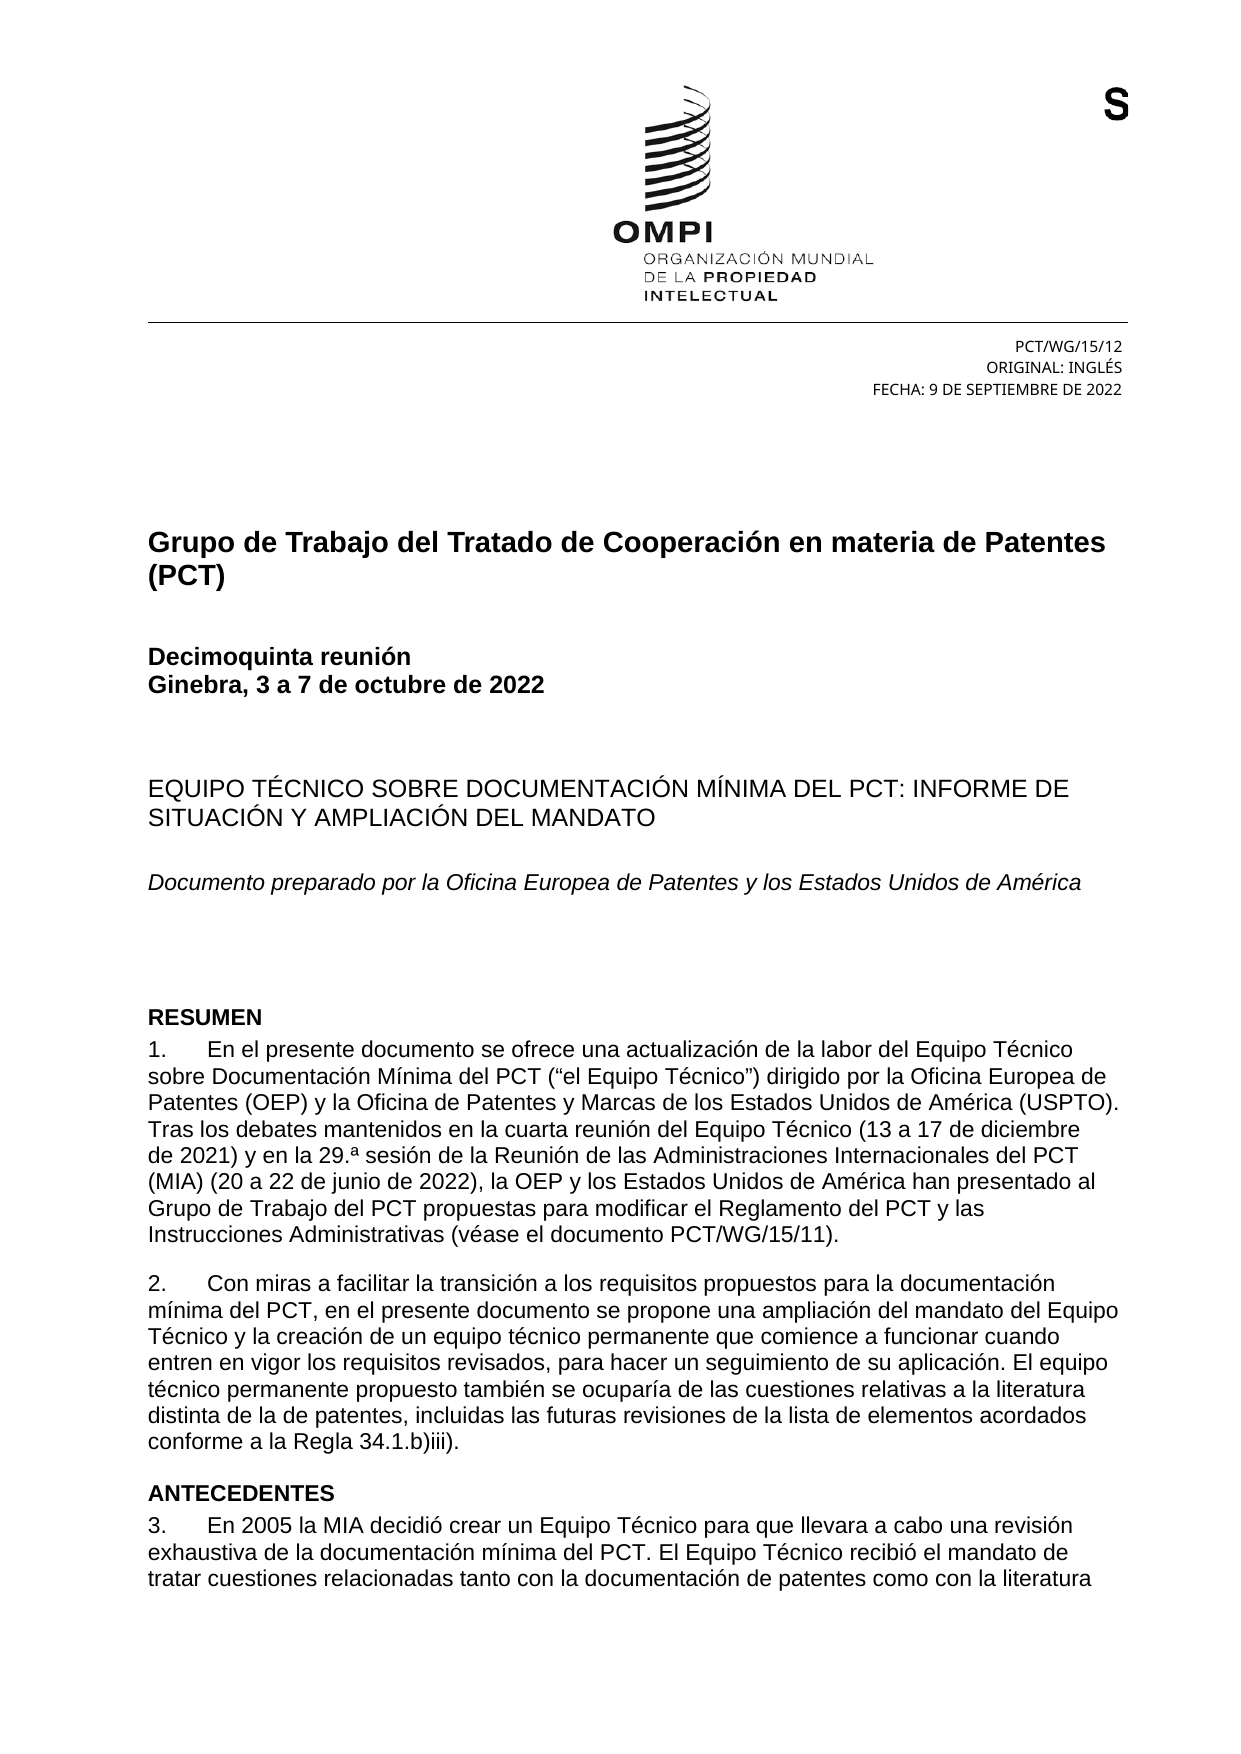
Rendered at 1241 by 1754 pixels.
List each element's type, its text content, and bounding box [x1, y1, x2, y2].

text Con miras a facilitar la transición a los requisitos propuestos para la documentación mínima del PCT, en el presente documento se propone una ampliación del mandato del Equipo Técnico y la creación de un equipo técnico permanente que comience a funcionar cuando entren en vigor los requisitos revisados, para hacer un seguimiento de su aplicación. El equipo técnico permanente propuesto también se ocuparía de las cuestiones relativas a la literatura distinta de la de patentes, incluidas las futuras revisiones de la lista de elementos acordados conforme a la Regla 34.1.b)iii). [148, 1270, 1122, 1455]
text ORIGINAL: INGLÉS [148, 357, 1122, 378]
text Documento preparado por la Oficina Europea de Patentes y los Estados Unidos de América [148, 869, 1122, 896]
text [148, 1512, 1122, 1591]
text EQUIPO TÉCNICO SOBRE DOCUMENTACIÓN MÍNIMA DEL PCT: INFORME DE SITUACIÓN Y AMPLIACIÓN DEL MANDATO [148, 774, 1122, 832]
text Decimoquinta reunión [148, 642, 1122, 670]
text fecha: 9 DE SEPTIEMBRE DE 2022 [148, 378, 1122, 399]
text Ginebra, 3 a 7 de octubre de 2022 [148, 670, 1122, 699]
picture [611, 79, 1129, 302]
text En el presente documento se ofrece una actualización de la labor del Equipo Técnico sobre Documentación Mínima del PCT (“el Equipo Técnico”) dirigido por la Oficina Europea de Patentes (OEP) y la Oficina de Patentes y Marcas de los Estados Unidos de América (USPTO). Tras los debates mantenidos en la cuarta reunión del Equipo Técnico (13 a 17 de diciembre de 2021) y en la 29.ª sesión de la Reunión de las Administraciones Internacionales del PCT (MIA) (20 a 22 de junio de 2022), la OEP y los Estados Unidos de América han presentado al Grupo de Trabajo del PCT propuestas para modificar el Reglamento del PCT y las Instrucciones Administrativas (véase el documento PCT/WG/15/11). [148, 1036, 1122, 1247]
subtitle RESUMEN [148, 1004, 1122, 1030]
subtitle Grupo de Trabajo del Tratado de Cooperación en materia de Patentes (PCT) [148, 524, 1122, 592]
subtitle ANTECEDENTES [148, 1480, 1122, 1506]
text PCT/WG/15/12 [148, 336, 1122, 357]
